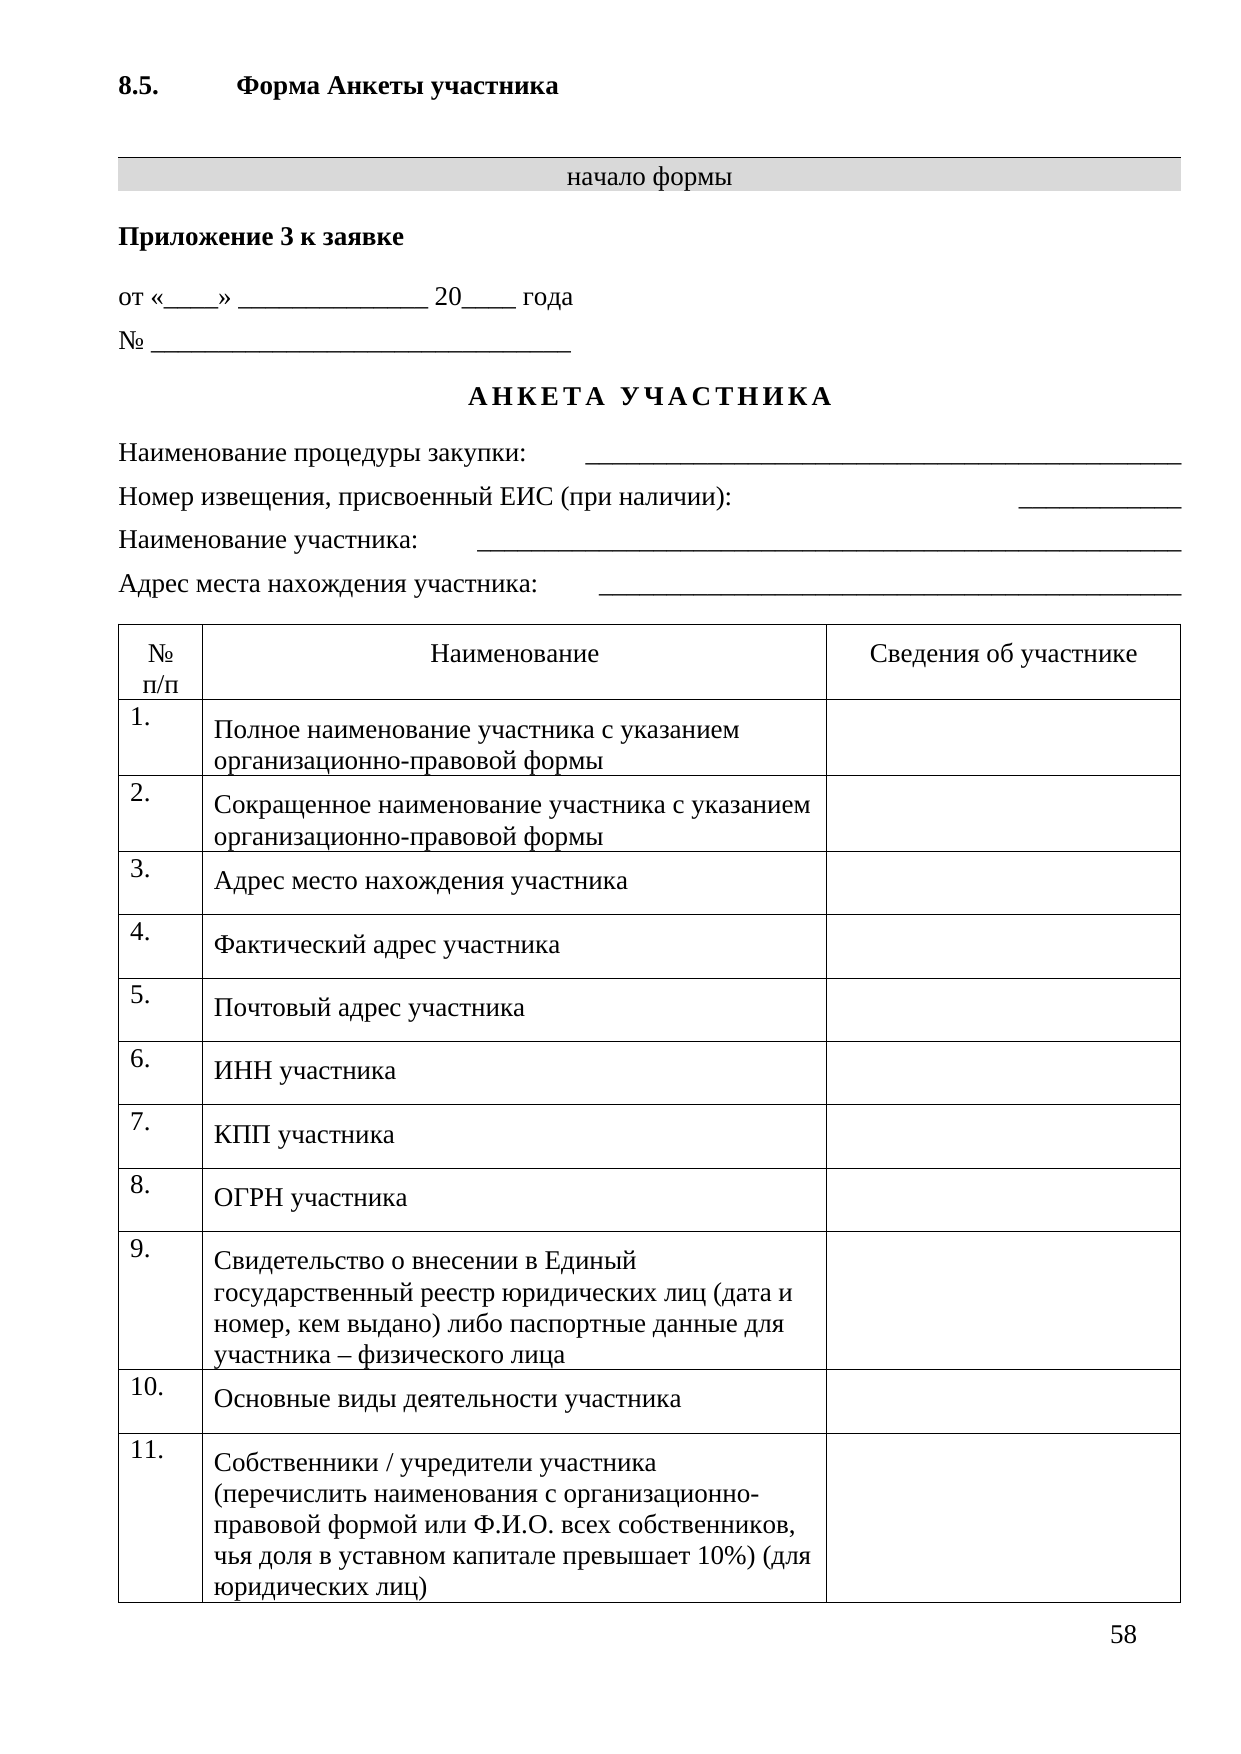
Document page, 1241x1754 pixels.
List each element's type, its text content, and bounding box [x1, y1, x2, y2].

table_cell [827, 1169, 1180, 1231]
table_cell [119, 1232, 202, 1369]
table_cell [119, 1105, 202, 1168]
table_cell Адрес место нахождения участника [203, 852, 826, 914]
table_cell Фактический адрес участника [203, 915, 826, 978]
table_cell [827, 1105, 1180, 1168]
table_header Наименование [203, 625, 826, 699]
text № _______________________________ [118, 324, 1181, 355]
table_cell [119, 979, 202, 1041]
text Адрес места нахождения участника: ___________________________________________ [118, 567, 1181, 598]
text Анкета участника [118, 380, 1181, 411]
table_cell Полное наименование участника с указанием организационно-правовой формы [203, 700, 826, 775]
table_cell [827, 1434, 1180, 1602]
table_cell ОГРН участника [203, 1169, 826, 1231]
table_cell [827, 979, 1180, 1041]
text начало формы [118, 158, 1181, 191]
table_header Сведения об участнике [827, 625, 1180, 699]
table_cell [827, 700, 1180, 775]
table_cell Собственники / учредители участника (перечислить наименования с организационно-правовой формой или Ф.И.О. всех собственников, чья доля в уставном капитале превышает 10%) (для юридических лиц) [203, 1434, 826, 1602]
text Номер извещения, присвоенный ЕИС (при наличии): ____________ [118, 480, 1181, 511]
table_cell [827, 776, 1180, 851]
text Приложение 3 к заявке [118, 220, 1181, 251]
table_cell [119, 1042, 202, 1104]
table_cell [119, 1370, 202, 1432]
table_cell [827, 852, 1180, 914]
table_cell [119, 852, 202, 914]
table_cell [119, 915, 202, 978]
text Наименование процедуры закупки: ____________________________________________ [118, 436, 1181, 467]
table_cell Свидетельство о внесении в Единый государственный реестр юридических лиц (дата и номер, кем выдано) либо паспортные данные для участника – физического лица [203, 1232, 826, 1369]
table_cell [119, 776, 202, 851]
table_cell ИНН участника [203, 1042, 826, 1104]
table_cell [827, 1232, 1180, 1369]
table_cell [827, 1370, 1180, 1432]
table_cell [827, 915, 1180, 978]
table_cell [119, 1434, 202, 1602]
text Форма Анкеты участника [118, 69, 1181, 101]
table_cell [827, 1042, 1180, 1104]
table_cell Почтовый адрес участника [203, 979, 826, 1041]
table_cell [119, 700, 202, 775]
table_cell [119, 1169, 202, 1231]
table_cell КПП участника [203, 1105, 826, 1168]
table_cell Основные виды деятельности участника [203, 1370, 826, 1432]
text от «____» ______________ 20____ года [118, 280, 1181, 312]
table_header № п/п [119, 625, 202, 699]
table_cell Сокращенное наименование участника с указанием организационно-правовой формы [203, 776, 826, 851]
text Наименование участника: ____________________________________________________ [118, 524, 1181, 555]
